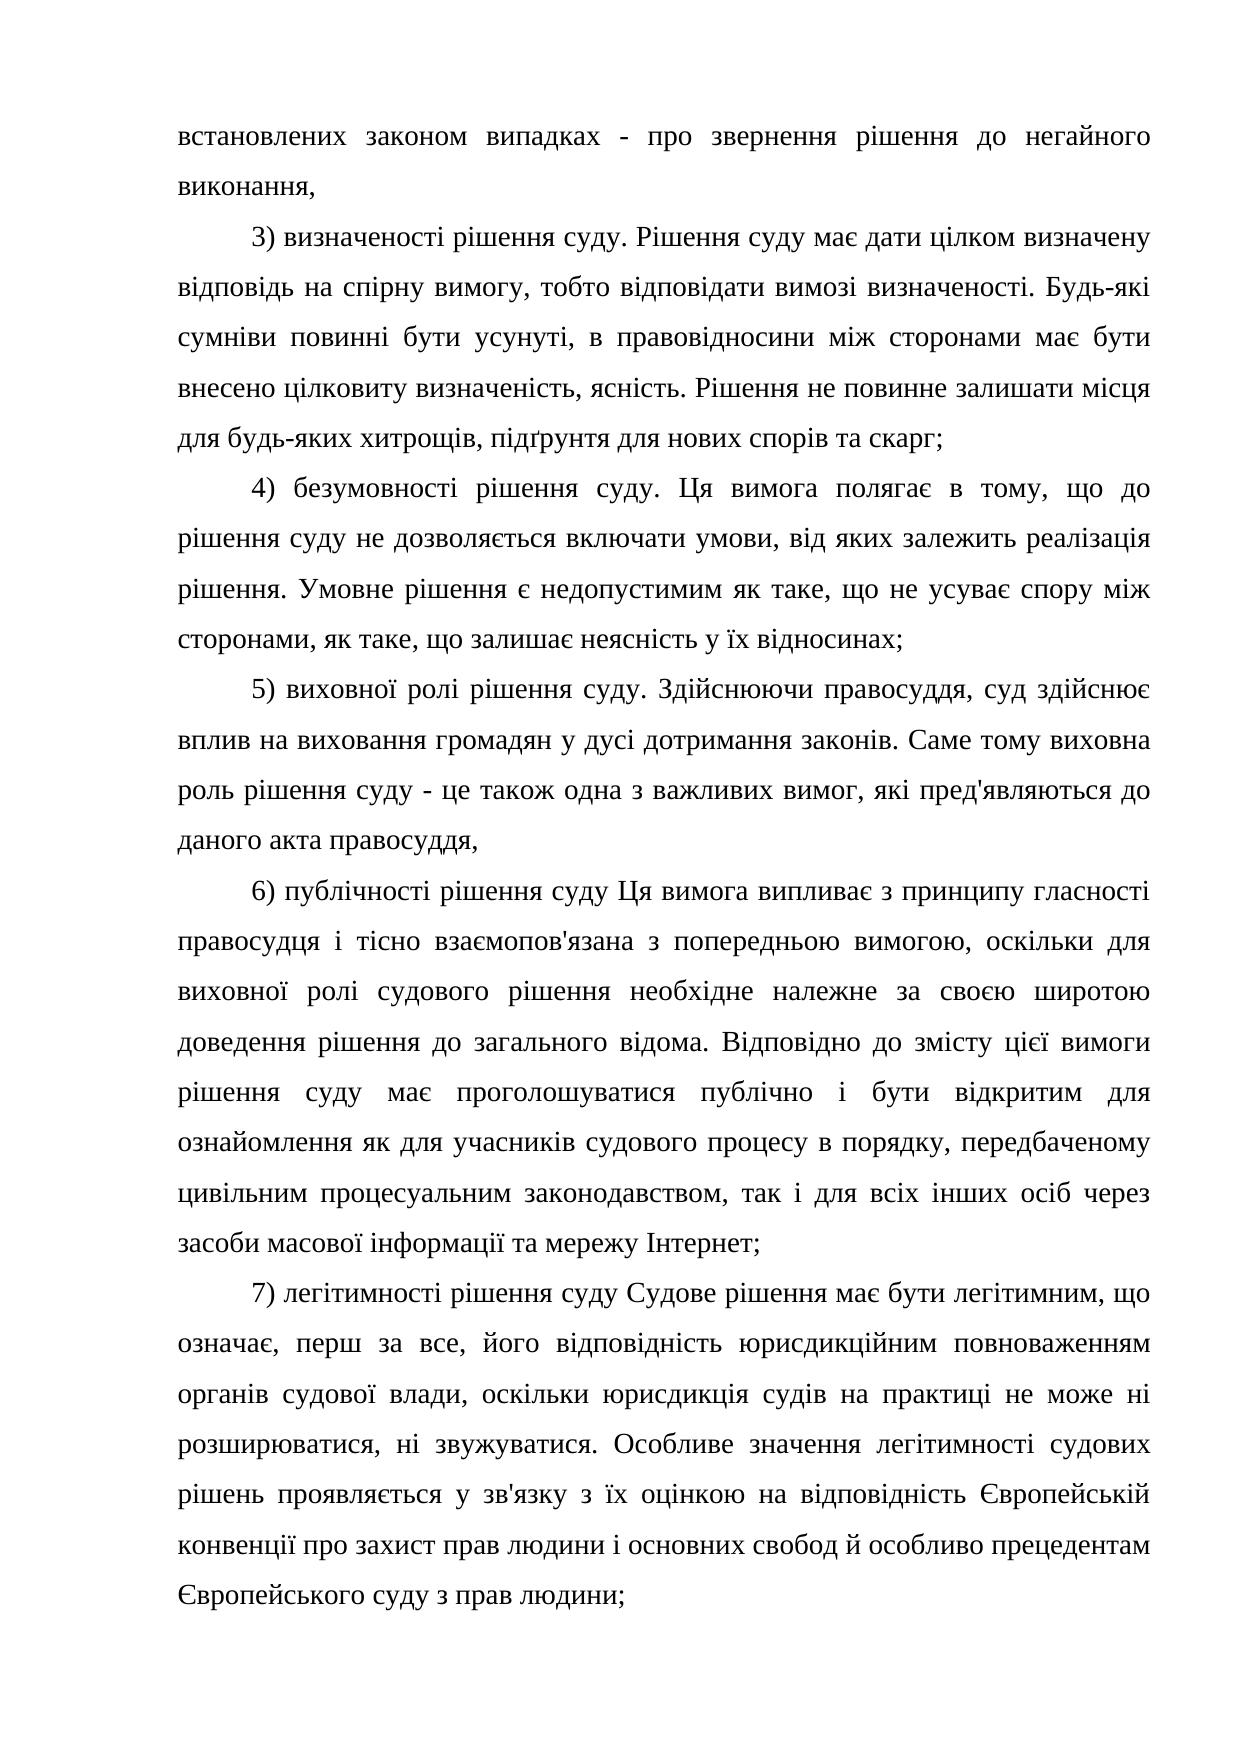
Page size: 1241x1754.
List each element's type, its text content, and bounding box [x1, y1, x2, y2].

text 6) публічності рішення суду Ця вимога випливає з принципу гласності правосудця і тісно взаємопов'язана з попередньою вимогою, оскільки для виховної ролі судового рішення необхідне належне за своєю широтою доведення рішення до загального відома. Відповідно до змісту цієї вимоги рішення суду має проголошуватися публічно і бути відкритим для ознайомлення як для учасників судового процесу в порядку, передбаченому цивільним процесуальним законодавством, так і для всіх інших осіб через засоби масової інформації та мережу Інтернет; [177, 873, 1152, 1258]
text 4) безумовності рішення суду. Ця вимога полягає в тому, що до рішення суду не дозволяється включати умови, від яких залежить реалізація рішення. Умовне рішення є недопустимим як таке, що не усуває спору між сторонами, як таке, що залишає неясність у їх відносинах; [177, 470, 1152, 655]
text 5) виховної ролі рішення суду. Здійснюючи правосуддя, суд здійснює вплив на виховання громадян у дусі дотримання законів. Саме тому виховна роль рішення суду - це також одна з важливих вимог, які пред'являються до даного акта правосуддя, [177, 672, 1152, 856]
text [177, 118, 1152, 202]
text 7) легітимності рішення суду Судове рішення має бути легітимним, що означає, перш за все, його відповідність юрисдикційним повноваженням органів судової влади, оскільки юрисдикція судів на практиці не може ні розширюватися, ні звужуватися. Особливе значення легітимності судових рішень проявляється у зв'язку з їх оцінкою на відповідність Європейській конвенції про захист прав людини і основних свобод й особливо прецедентам Європейського суду з прав людини; [177, 1275, 1152, 1611]
text 3) визначеності рішення суду. Рішення суду має дати цілком визначену відповідь на спірну вимогу, тобто відповідати вимозі визначеності. Будь-які сумніви повинні бути усунуті, в правовідносини між сторонами має бути внесено цілковиту визначеність, ясність. Рішення не повинне залишати місця для будь-яких хитрощів, підґрунтя для нових спорів та скарг; [177, 219, 1152, 453]
